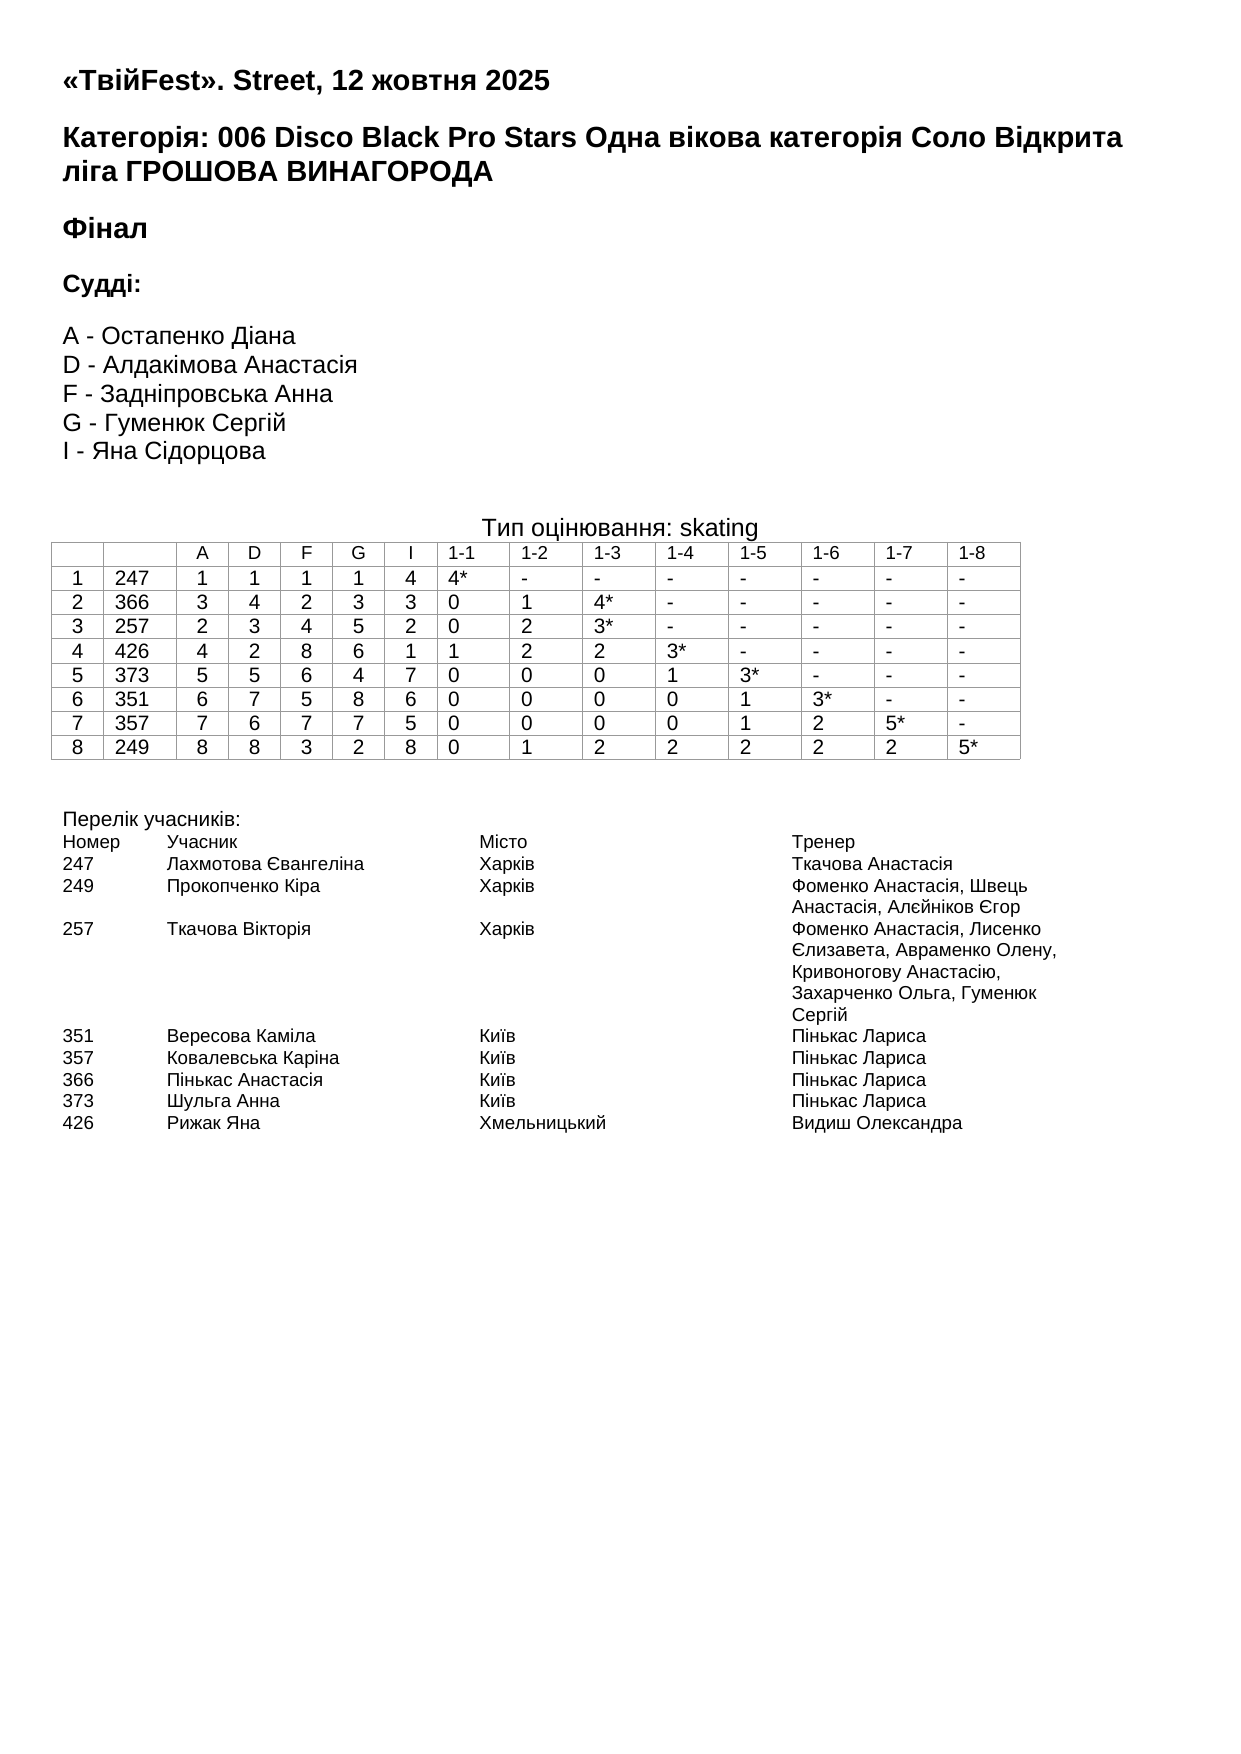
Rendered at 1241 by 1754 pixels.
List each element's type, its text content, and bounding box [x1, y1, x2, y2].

table_cell 8 [52, 736, 103, 759]
table_cell 351 [104, 688, 176, 711]
table_cell 3* [729, 664, 801, 687]
table_cell 357 [104, 712, 176, 735]
text Категорія: 006 Disco Black Pro Stars Одна вікова категорія Соло Відкрита ліга ГРОШОВА ВИНАГОРОДА [62, 120, 1178, 187]
table_cell 1 [52, 567, 103, 590]
table_cell 2 [229, 639, 280, 662]
table_cell Лахмотова Євангеліна [155, 853, 468, 874]
table_cell 6 [333, 639, 384, 662]
table_cell 1 [656, 664, 728, 687]
table_cell 1 [729, 712, 801, 735]
table_cell Фоменко Анастасія, Швець Анастасія, Алєйніков Єгор [780, 874, 1093, 917]
table_cell 4 [52, 639, 103, 662]
table_cell 0 [510, 712, 582, 735]
table_header Учасник [155, 831, 468, 853]
list F - Задніпровська Анна [62, 379, 1178, 407]
table_cell 247 [51, 853, 155, 874]
table_cell Прокопченко Кіра [155, 874, 468, 917]
table_cell - [802, 664, 874, 687]
table_cell 0 [583, 688, 655, 711]
table_cell 366 [51, 1069, 155, 1090]
table_cell 2 [385, 615, 437, 638]
table_header [104, 543, 176, 566]
table_cell - [729, 567, 801, 590]
table_cell 0 [438, 712, 509, 735]
table_cell 2 [281, 591, 332, 614]
table_cell 7 [385, 664, 437, 687]
table_cell 249 [104, 736, 176, 759]
table_header Тренер [780, 831, 1093, 853]
text Фінал [62, 211, 1178, 244]
table_cell 8 [177, 736, 228, 759]
table_cell Видиш Олександра [780, 1112, 1093, 1133]
table_cell 0 [510, 688, 582, 711]
table_header 1-3 [583, 543, 655, 566]
table_cell 1 [510, 736, 582, 759]
table_cell 8 [333, 688, 384, 711]
table_cell 0 [656, 688, 728, 711]
table_cell Київ [468, 1069, 780, 1090]
table_cell 426 [104, 639, 176, 662]
table_cell - [656, 615, 728, 638]
table_cell 5* [875, 712, 947, 735]
table_cell 1 [229, 567, 280, 590]
table_header G [333, 543, 384, 566]
table_cell 1 [438, 639, 509, 662]
text «ТвійFest». Street, 12 жовтня 2025 [62, 62, 1178, 96]
table_cell Пінькас Лариса [780, 1090, 1093, 1112]
table_cell - [875, 615, 947, 638]
table_cell 4* [583, 591, 655, 614]
table_cell 5 [281, 688, 332, 711]
table_cell 5 [385, 712, 437, 735]
table_cell 366 [104, 591, 176, 614]
table_cell - [948, 591, 1020, 614]
table_cell 8 [385, 736, 437, 759]
list A - Остапенко Діана [62, 321, 1178, 350]
table_cell - [729, 639, 801, 662]
table_cell - [948, 712, 1020, 735]
table_cell Пінькас Лариса [780, 1025, 1093, 1047]
table_cell 1 [281, 567, 332, 590]
table_cell 2 [333, 736, 384, 759]
table_cell Ковалевська Каріна [155, 1047, 468, 1068]
table_cell - [656, 567, 728, 590]
table_header A [177, 543, 228, 566]
table_cell 3 [385, 591, 437, 614]
table_cell 2 [583, 736, 655, 759]
table_cell 0 [656, 712, 728, 735]
table_cell - [948, 639, 1020, 662]
list D - Алдакімова Анастасія [62, 350, 1178, 379]
table_cell 0 [438, 591, 509, 614]
table_cell - [729, 615, 801, 638]
table_cell 426 [51, 1112, 155, 1133]
table_cell 0 [583, 712, 655, 735]
table_cell 4 [333, 664, 384, 687]
table_cell 2 [802, 736, 874, 759]
table_cell 351 [51, 1025, 155, 1047]
table_header 1-7 [875, 543, 947, 566]
text Тип оцінювання: skating [62, 513, 1178, 542]
table_header Місто [468, 831, 780, 853]
table_cell 0 [510, 664, 582, 687]
table_cell Ткачова Вікторія [155, 918, 468, 1025]
table_cell - [875, 688, 947, 711]
table_cell 2 [729, 736, 801, 759]
table_cell 3* [656, 639, 728, 662]
table_cell 2 [583, 639, 655, 662]
table_cell 373 [104, 664, 176, 687]
table_cell 5* [948, 736, 1020, 759]
table_cell 5 [333, 615, 384, 638]
table_header Номер [51, 831, 155, 853]
table_cell 3 [229, 615, 280, 638]
table_cell 3* [583, 615, 655, 638]
table_cell 0 [438, 664, 509, 687]
table_cell 1 [333, 567, 384, 590]
table_cell 4 [385, 567, 437, 590]
table_header 1-4 [656, 543, 728, 566]
table_cell - [948, 567, 1020, 590]
table_cell - [510, 567, 582, 590]
list G - Гуменюк Сергій [62, 407, 1178, 436]
table_cell 5 [52, 664, 103, 687]
table_cell Ткачова Анастасія [780, 853, 1093, 874]
table_cell 7 [229, 688, 280, 711]
table_cell 2 [52, 591, 103, 614]
table_cell 5 [177, 664, 228, 687]
table_header I [385, 543, 437, 566]
table_cell - [948, 688, 1020, 711]
table_cell 2 [656, 736, 728, 759]
table_cell 6 [177, 688, 228, 711]
table_cell Харків [468, 853, 780, 874]
table_cell 247 [104, 567, 176, 590]
table_cell 3 [177, 591, 228, 614]
table_cell 7 [177, 712, 228, 735]
table_cell - [802, 615, 874, 638]
table_header 1-2 [510, 543, 582, 566]
table_cell 8 [281, 639, 332, 662]
table_header 1-8 [948, 543, 1020, 566]
list I - Яна Сідорцова [62, 436, 1178, 465]
table_cell 1 [177, 567, 228, 590]
table_cell Харків [468, 874, 780, 917]
table_cell 0 [438, 615, 509, 638]
table_cell Фоменко Анастасія, Лисенко Єлизавета, Авраменко Олену, Кривоногову Анастасію, Захарченко Ольга, Гуменюк Сергій [780, 918, 1093, 1025]
table_header 1-1 [438, 543, 509, 566]
table_cell - [875, 664, 947, 687]
table_header F [281, 543, 332, 566]
table_header 1-6 [802, 543, 874, 566]
table_cell 6 [52, 688, 103, 711]
table_cell - [948, 664, 1020, 687]
table_cell 2 [510, 615, 582, 638]
table_cell Хмельницький [468, 1112, 780, 1133]
table_cell - [875, 591, 947, 614]
table_cell 373 [51, 1090, 155, 1112]
table_cell Рижак Яна [155, 1112, 468, 1133]
table_cell Київ [468, 1090, 780, 1112]
table_cell - [875, 567, 947, 590]
table_cell 2 [875, 736, 947, 759]
table_cell Київ [468, 1025, 780, 1047]
table_cell - [656, 591, 728, 614]
table_cell 0 [438, 688, 509, 711]
table_cell 6 [281, 664, 332, 687]
table_cell Шульга Анна [155, 1090, 468, 1112]
table_cell Вересова Каміла [155, 1025, 468, 1047]
table_cell - [729, 591, 801, 614]
table_cell 0 [438, 736, 509, 759]
table_header 1-5 [729, 543, 801, 566]
table_cell 3* [802, 688, 874, 711]
table_cell Пінькас Лариса [780, 1069, 1093, 1090]
table_cell 2 [510, 639, 582, 662]
table_cell 1 [385, 639, 437, 662]
table_cell - [583, 567, 655, 590]
table_cell 4 [281, 615, 332, 638]
table_cell 3 [281, 736, 332, 759]
table_cell - [802, 591, 874, 614]
table_cell 2 [802, 712, 874, 735]
table_cell 249 [51, 874, 155, 917]
table_cell 6 [229, 712, 280, 735]
table_cell 7 [333, 712, 384, 735]
table_cell - [802, 567, 874, 590]
table_cell - [875, 639, 947, 662]
text Судді: [62, 268, 1178, 297]
table_header [52, 543, 103, 566]
table_cell Пінькас Анастасія [155, 1069, 468, 1090]
text Перелік учасників: [62, 807, 1178, 831]
table_cell 7 [281, 712, 332, 735]
table_cell 0 [583, 664, 655, 687]
table_cell 6 [385, 688, 437, 711]
table_cell 4 [229, 591, 280, 614]
table_cell Харків [468, 918, 780, 1025]
table_cell 2 [177, 615, 228, 638]
table_header D [229, 543, 280, 566]
table_cell 1 [510, 591, 582, 614]
table_cell 8 [229, 736, 280, 759]
table_cell 3 [52, 615, 103, 638]
table_cell 257 [51, 918, 155, 1025]
table_cell 3 [333, 591, 384, 614]
table_cell - [802, 639, 874, 662]
table_cell - [948, 615, 1020, 638]
table_cell 7 [52, 712, 103, 735]
table_cell 357 [51, 1047, 155, 1068]
table_cell Пінькас Лариса [780, 1047, 1093, 1068]
table_cell 4* [438, 567, 509, 590]
table_cell Київ [468, 1047, 780, 1068]
table_cell 4 [177, 639, 228, 662]
table_cell 257 [104, 615, 176, 638]
table_cell 1 [729, 688, 801, 711]
table_cell 5 [229, 664, 280, 687]
